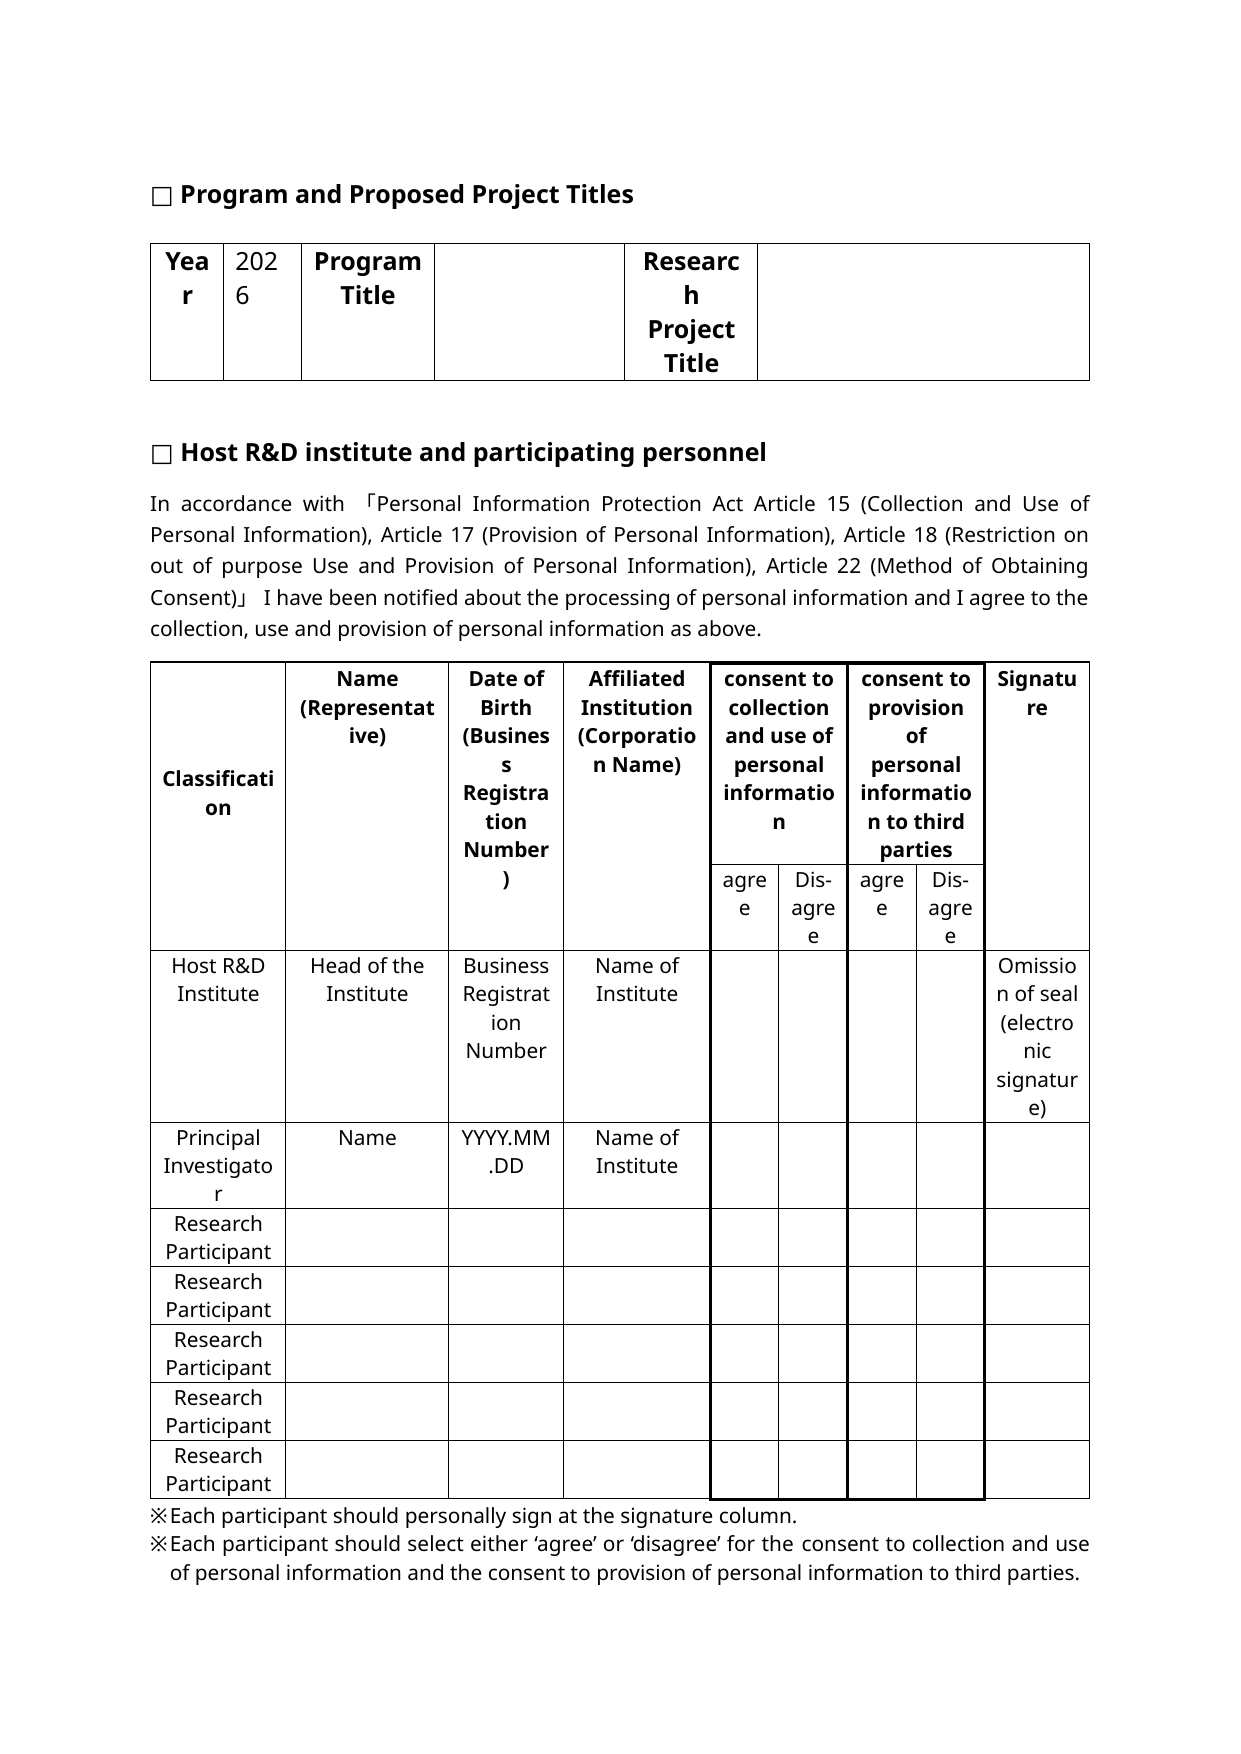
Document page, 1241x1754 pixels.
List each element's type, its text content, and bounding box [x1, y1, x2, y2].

table_cell [286, 1325, 448, 1382]
table_cell Head of the Institute [286, 951, 448, 1122]
table_cell [986, 1325, 1089, 1382]
table_cell Dis-agree [917, 865, 983, 950]
table_cell [779, 1209, 846, 1266]
table_cell [449, 1383, 563, 1440]
table_cell [986, 1209, 1089, 1266]
table_cell [712, 951, 778, 1122]
table_cell [849, 951, 916, 1122]
table_cell [917, 951, 983, 1122]
table_cell [849, 1123, 916, 1208]
table_cell [564, 1441, 709, 1498]
table_header Name (Representative) [286, 663, 448, 950]
table_cell [917, 1267, 983, 1324]
table_cell [779, 1441, 846, 1498]
table_header Program Title [302, 244, 434, 380]
table_cell [849, 1267, 916, 1324]
table_cell Name of Institute [564, 951, 709, 1122]
table_cell [986, 1123, 1089, 1208]
text □ Host R&D institute and participating personnel [150, 434, 1090, 468]
table_header consent to provision of personal information to third parties [849, 665, 983, 864]
table_header Date of Birth (Business Registration Number) [449, 663, 563, 950]
text □ Program and Proposed Project Titles [150, 177, 1090, 211]
table_header [758, 244, 1089, 380]
table_header Signature [986, 663, 1089, 950]
table_header 2026 [224, 244, 301, 380]
table_cell [779, 1325, 846, 1382]
table_cell [449, 1441, 563, 1498]
table_cell [449, 1325, 563, 1382]
table_cell [449, 1209, 563, 1266]
table_cell [712, 1383, 778, 1440]
table_cell [849, 1325, 916, 1382]
table_cell [779, 951, 846, 1122]
table_header Classification [151, 663, 285, 950]
table_cell Research Participant [151, 1383, 285, 1440]
table_header consent to collection and use of personal information [712, 665, 846, 864]
table_header Year [151, 244, 223, 380]
table_cell [564, 1267, 709, 1324]
table_cell [779, 1123, 846, 1208]
table_cell Name of Institute [564, 1123, 709, 1208]
text ※ Each participant should personally sign at the signature column. [150, 1501, 1090, 1529]
table_cell [917, 1123, 983, 1208]
table_cell [917, 1209, 983, 1266]
table_cell [986, 1441, 1089, 1498]
table_cell Research Participant [151, 1441, 285, 1498]
table_cell [564, 1209, 709, 1266]
text ※ Each participant should select either ‘agree’ or ‘disagree’ for the consent to collection and use of personal information and the consent to provision of personal information to third parties. [150, 1529, 1090, 1586]
table_cell [286, 1441, 448, 1498]
table_cell Research Participant [151, 1325, 285, 1382]
table_cell [564, 1383, 709, 1440]
table_cell [712, 1209, 778, 1266]
table_cell [564, 1325, 709, 1382]
text In accordance with 「Personal Information Protection Act Article 15 (Collection and Use of Personal Information), Article 17 (Provision of Personal Information), Article 18 (Restriction on out of purpose Use and Provision of Personal Information), Article 22 (Method of Obtaining Consent)」 I have been notified about the processing of personal information and I agree to the collection, use and provision of personal information as above. [150, 488, 1090, 643]
table_cell [849, 1209, 916, 1266]
table_cell YYYY.MM.DD [449, 1123, 563, 1208]
table_cell [449, 1267, 563, 1324]
table_cell Principal Investigator [151, 1123, 285, 1208]
table_cell agree [712, 865, 778, 950]
table_cell Research Participant [151, 1267, 285, 1324]
table_cell [779, 1383, 846, 1440]
table_header Affiliated Institution (Corporation Name) [564, 663, 709, 950]
table_cell [286, 1209, 448, 1266]
table_cell Business Registration Number [449, 951, 563, 1122]
table_cell [286, 1267, 448, 1324]
table_cell agree [849, 865, 916, 950]
table_cell Omission of seal (electronic signature) [986, 951, 1089, 1122]
table_cell [986, 1383, 1089, 1440]
table_cell [286, 1383, 448, 1440]
table_cell Dis-agree [779, 865, 846, 950]
table_cell [917, 1383, 983, 1440]
table_cell Name [286, 1123, 448, 1208]
table_cell [917, 1441, 983, 1498]
table_cell Research Participant [151, 1209, 285, 1266]
table_cell [712, 1325, 778, 1382]
table_header [435, 244, 624, 380]
table_cell Host R&D Institute [151, 951, 285, 1122]
table_cell [917, 1325, 983, 1382]
table_cell [712, 1123, 778, 1208]
table_cell [849, 1383, 916, 1440]
table_cell [712, 1267, 778, 1324]
table_header Research Project Title [625, 244, 757, 380]
table_cell [849, 1441, 916, 1498]
table_cell [712, 1441, 778, 1498]
table_cell [779, 1267, 846, 1324]
table_cell [986, 1267, 1089, 1324]
